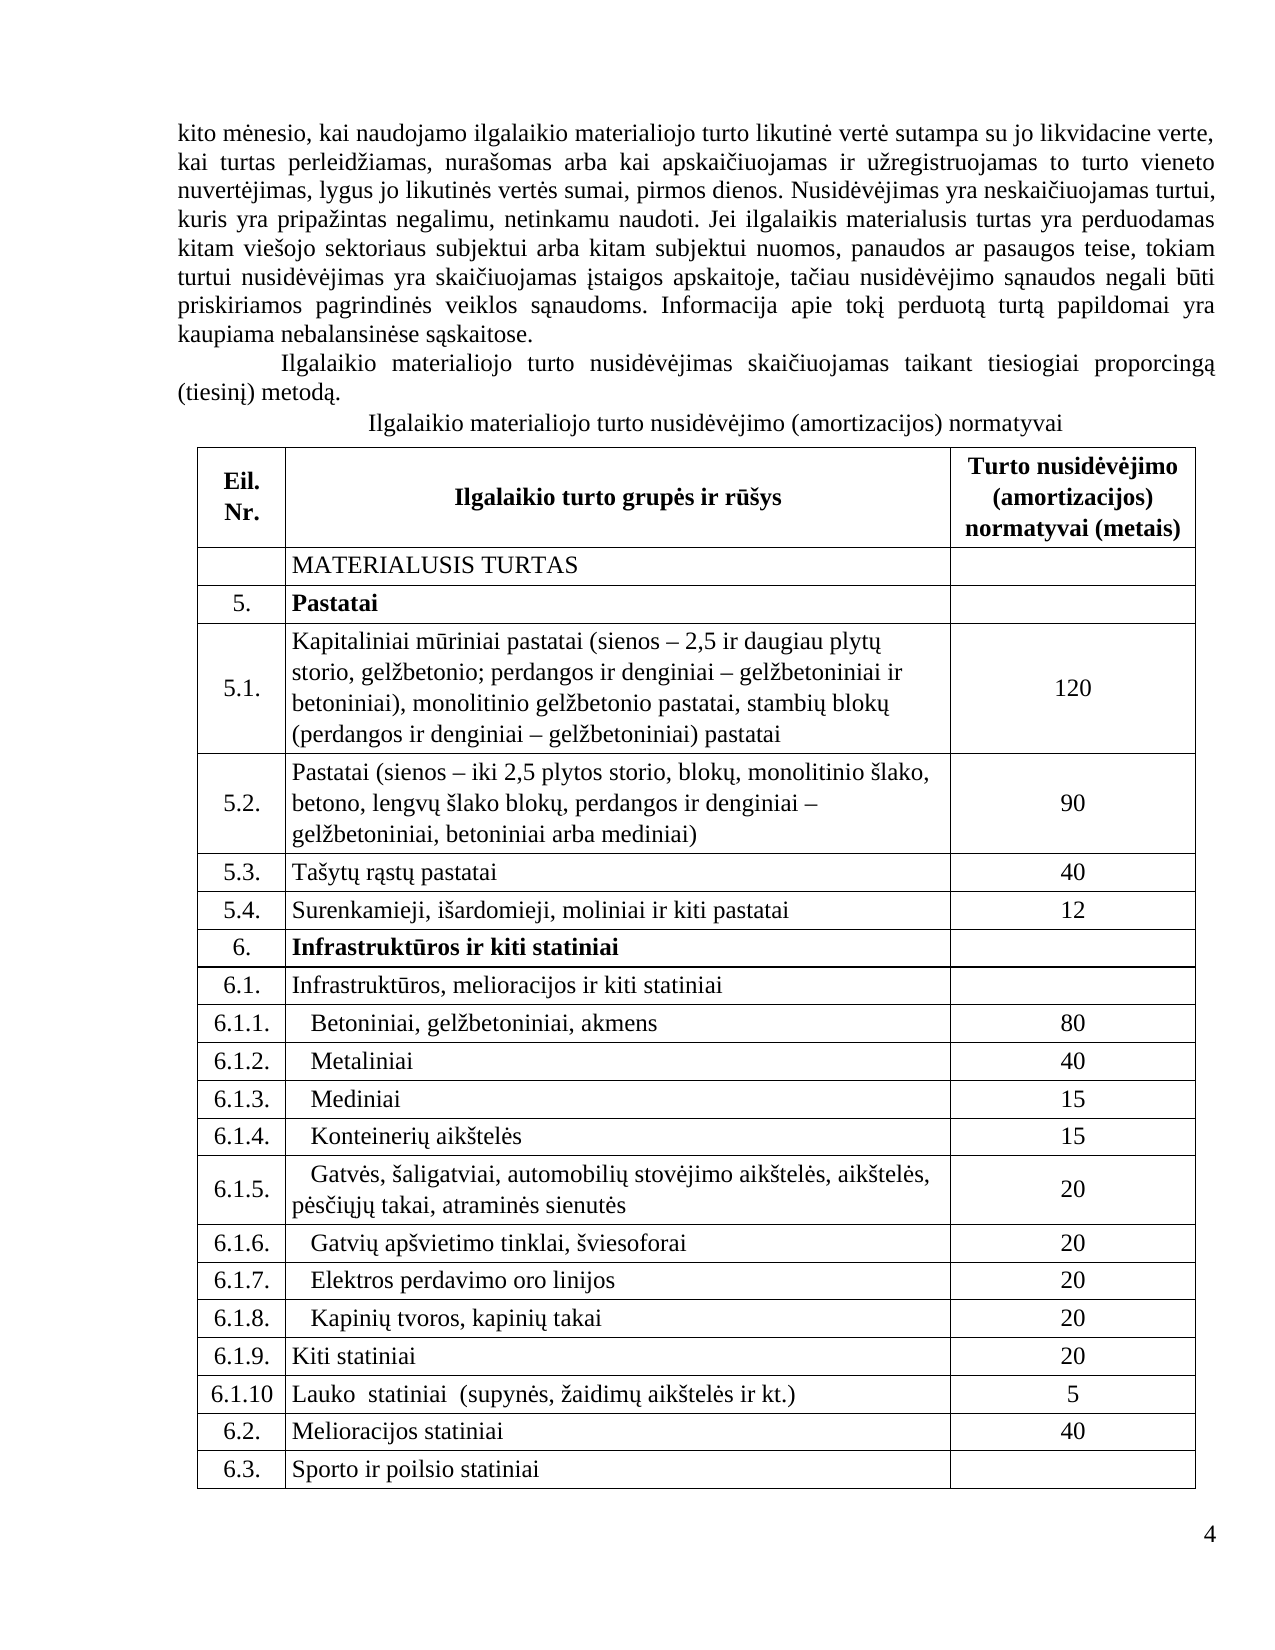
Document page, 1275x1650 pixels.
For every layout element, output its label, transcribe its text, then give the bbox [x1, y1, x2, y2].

table_cell Metaliniai [286, 1043, 950, 1080]
table_cell Kapinių tvoros, kapinių takai [286, 1300, 950, 1337]
table_cell Infrastruktūros, melioracijos ir kiti statiniai [286, 968, 950, 1004]
table_cell 15 [951, 1119, 1195, 1155]
table_cell 12 [951, 892, 1195, 928]
table_cell 5.3. [198, 854, 285, 891]
table_cell 6.1.3. [198, 1081, 285, 1117]
table_cell 5. [198, 586, 285, 622]
table_cell 40 [951, 854, 1195, 891]
table_cell 40 [951, 1414, 1195, 1450]
table_cell Sporto ir poilsio statiniai [286, 1451, 950, 1488]
table_cell 5.1. [198, 624, 285, 753]
table_cell 40 [951, 1043, 1195, 1080]
table_cell 6.2. [198, 1414, 285, 1450]
table_cell Melioracijos statiniai [286, 1414, 950, 1450]
table_cell 6.1.6. [198, 1225, 285, 1262]
table_cell Betoniniai, gelžbetoniniai, akmens [286, 1005, 950, 1042]
table_cell 6.1.4. [198, 1119, 285, 1155]
table_cell [951, 586, 1195, 622]
table_cell 6.1. [198, 968, 285, 1004]
table_cell [951, 968, 1195, 1004]
table_cell 20 [951, 1263, 1195, 1299]
table_cell Lauko statiniai (supynės, žaidimų aikštelės ir kt.) [286, 1376, 950, 1412]
table_cell 6. [198, 930, 285, 966]
table_cell Pastatai (sienos – iki 2,5 plytos storio, blokų, monolitinio šlako, betono, lengvų šlako blokų, perdangos ir denginiai – gelžbetoniniai, betoniniai arba mediniai) [286, 754, 950, 853]
table_cell Mediniai [286, 1081, 950, 1117]
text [177, 118, 1216, 348]
table_cell [951, 1451, 1195, 1488]
table_cell 6.1.8. [198, 1300, 285, 1337]
table_cell 20 [951, 1338, 1195, 1375]
table_cell 6.3. [198, 1451, 285, 1488]
table_cell 20 [951, 1225, 1195, 1262]
table_cell Konteinerių aikštelės [286, 1119, 950, 1155]
table_cell 120 [951, 624, 1195, 753]
table_cell Kapitaliniai mūriniai pastatai (sienos – 2,5 ir daugiau plytų storio, gelžbetonio; perdangos ir denginiai – gelžbetoniniai ir betoniniai), monolitinio gelžbetonio pastatai, stambių blokų (perdangos ir denginiai – gelžbetoniniai) pastatai [286, 624, 950, 753]
table_cell Elektros perdavimo oro linijos [286, 1263, 950, 1299]
table_cell 5.2. [198, 754, 285, 853]
table_cell Tašytų rąstų pastatai [286, 854, 950, 891]
table_header Turto nusidėvėjimo (amortizacijos) normatyvai (metais) [951, 448, 1195, 547]
table_header Ilgalaikio turto grupės ir rūšys [286, 448, 950, 547]
text Ilgalaikio materialiojo turto nusidėvėjimo (amortizacijos) normatyvai [215, 408, 1216, 437]
table_cell MATERIALUSIS TURTAS [286, 548, 950, 584]
table_cell Gatvės, šaligatviai, automobilių stovėjimo aikštelės, aikštelės, pėsčiųjų takai, atraminės sienutės [286, 1156, 950, 1224]
table_cell 6.1.10 [198, 1376, 285, 1412]
table_cell [951, 930, 1195, 966]
table_cell 6.1.2. [198, 1043, 285, 1080]
text Ilgalaikio materialiojo turto nusidėvėjimas skaičiuojamas taikant tiesiogiai proporcingą (tiesinį) metodą. [177, 348, 1216, 406]
table_cell 15 [951, 1081, 1195, 1117]
table_cell Gatvių apšvietimo tinklai, šviesoforai [286, 1225, 950, 1262]
table_cell 20 [951, 1156, 1195, 1224]
table_cell [198, 548, 285, 584]
table_cell 6.1.9. [198, 1338, 285, 1375]
table_cell Kiti statiniai [286, 1338, 950, 1375]
table_cell 20 [951, 1300, 1195, 1337]
table_cell 6.1.7. [198, 1263, 285, 1299]
table_cell 80 [951, 1005, 1195, 1042]
table_cell [951, 548, 1195, 584]
table_cell Surenkamieji, išardomieji, moliniai ir kiti pastatai [286, 892, 950, 928]
table_cell 5.4. [198, 892, 285, 928]
table_cell 6.1.5. [198, 1156, 285, 1224]
table_cell 6.1.1. [198, 1005, 285, 1042]
table_cell Pastatai [286, 586, 950, 622]
table_cell 5 [951, 1376, 1195, 1412]
table_cell 90 [951, 754, 1195, 853]
table_header Eil. Nr. [198, 448, 285, 547]
table_cell Infrastruktūros ir kiti statiniai [286, 930, 950, 966]
